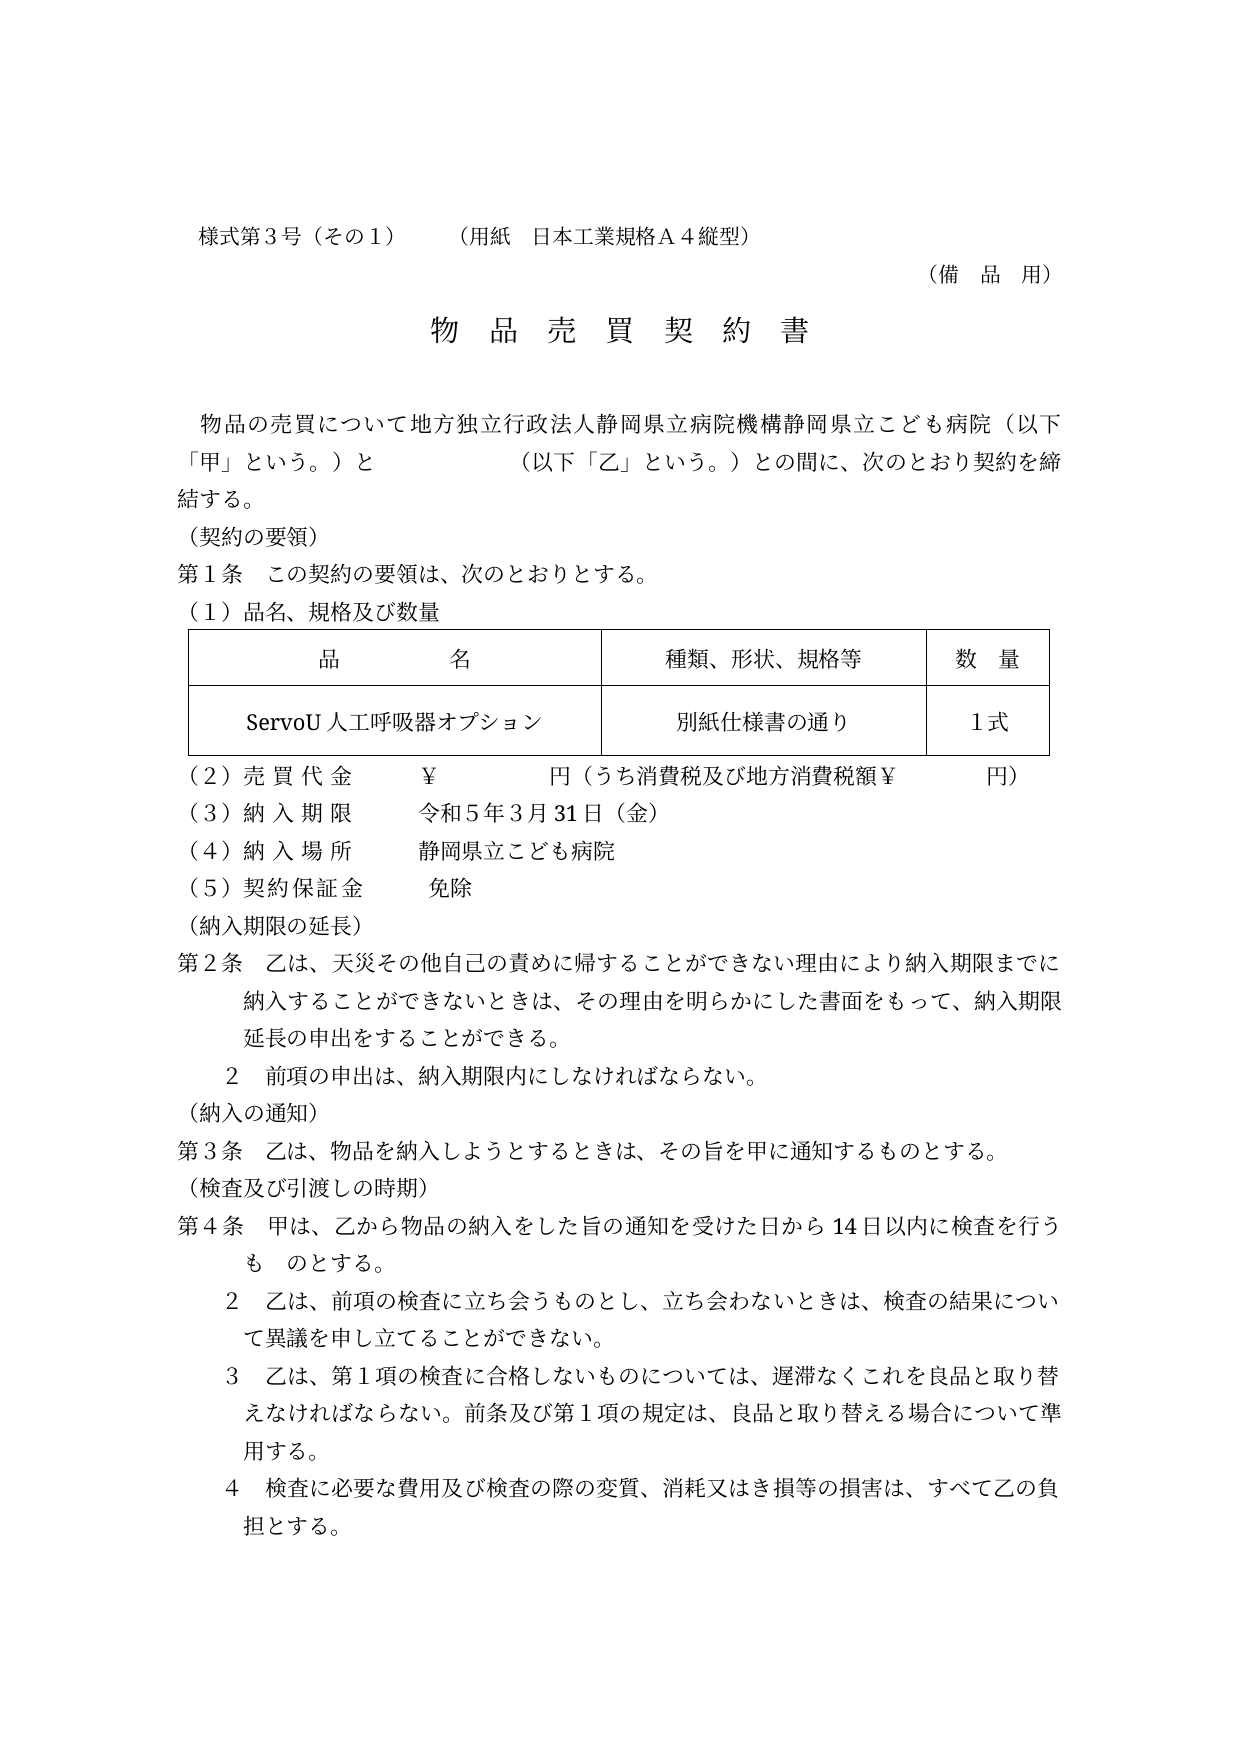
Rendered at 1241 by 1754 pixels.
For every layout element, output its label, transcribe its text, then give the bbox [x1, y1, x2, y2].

text （５）契約保証金 免除 [177, 868, 1063, 906]
text 第４条 甲は、乙から物品の納入をした旨の通知を受けた日から14日以内に検査を行うも のとする。 [177, 1206, 1063, 1281]
table_header 品 名 [189, 630, 601, 685]
text （納入の通知） [177, 1093, 1063, 1131]
text （１）品名、規格及び数量 [177, 592, 1063, 629]
text （納入期限の延長） [177, 906, 1063, 943]
text 第１条 この契約の要領は、次のとおりとする。 [177, 554, 1063, 592]
table_cell ServoU 人工呼吸器オプション [189, 686, 601, 755]
text ４ 検査に必要な費用及び検査の際の変質、消耗又はき損等の損害は、すべて乙の負担とする。 [221, 1468, 1063, 1543]
text （契約の要領） [177, 517, 1063, 554]
text 物 品 売 買 契 約 書 [177, 292, 1063, 367]
text （２）売買代金 ￥ 円（うち消費税及び地方消費税額￥ 円） [177, 756, 1063, 793]
text 物品の売買について地方独立行政法人静岡県立病院機構静岡県立こども病院（以下「甲」という。）と （以下「乙」という。）との間に、次のとおり契約を締結する。 [177, 404, 1063, 517]
text ３ 乙は、第１項の検査に合格しないものについては、遅滞なくこれを良品と取り替えなければならない。前条及び第１項の規定は、良品と取り替える場合について準用する。 [221, 1356, 1063, 1468]
text （４）納入場所 静岡県立こども病院 [177, 831, 1063, 868]
text 第２条 乙は、天災その他自己の責めに帰することができない理由により納入期限までに納入することができないときは、その理由を明らかにした書面をもって、納入期限延長の申出をすることができる。 [177, 943, 1063, 1056]
table_header 種類、形状、規格等 [602, 630, 926, 685]
table_cell １式 [927, 686, 1049, 755]
text ２ 乙は、前項の検査に立ち会うものとし、立ち会わないときは、検査の結果について異議を申し立てることができない。 [221, 1281, 1063, 1356]
text （３）納入期限 令和５年３月31日（金） [177, 793, 1063, 831]
text ２ 前項の申出は、納入期限内にしなければならない。 [177, 1056, 1063, 1093]
text （検査及び引渡しの時期） [177, 1168, 1063, 1206]
text 第３条 乙は、物品を納入しようとするときは、その旨を甲に通知するものとする。 [177, 1131, 1063, 1168]
table_cell 別紙仕様書の通り [602, 686, 926, 755]
text （備 品 用） [177, 254, 1063, 292]
text 様式第３号（その１） （用紙 日本工業規格Ａ４縦型） [177, 217, 1063, 254]
table_header 数 量 [927, 630, 1049, 685]
